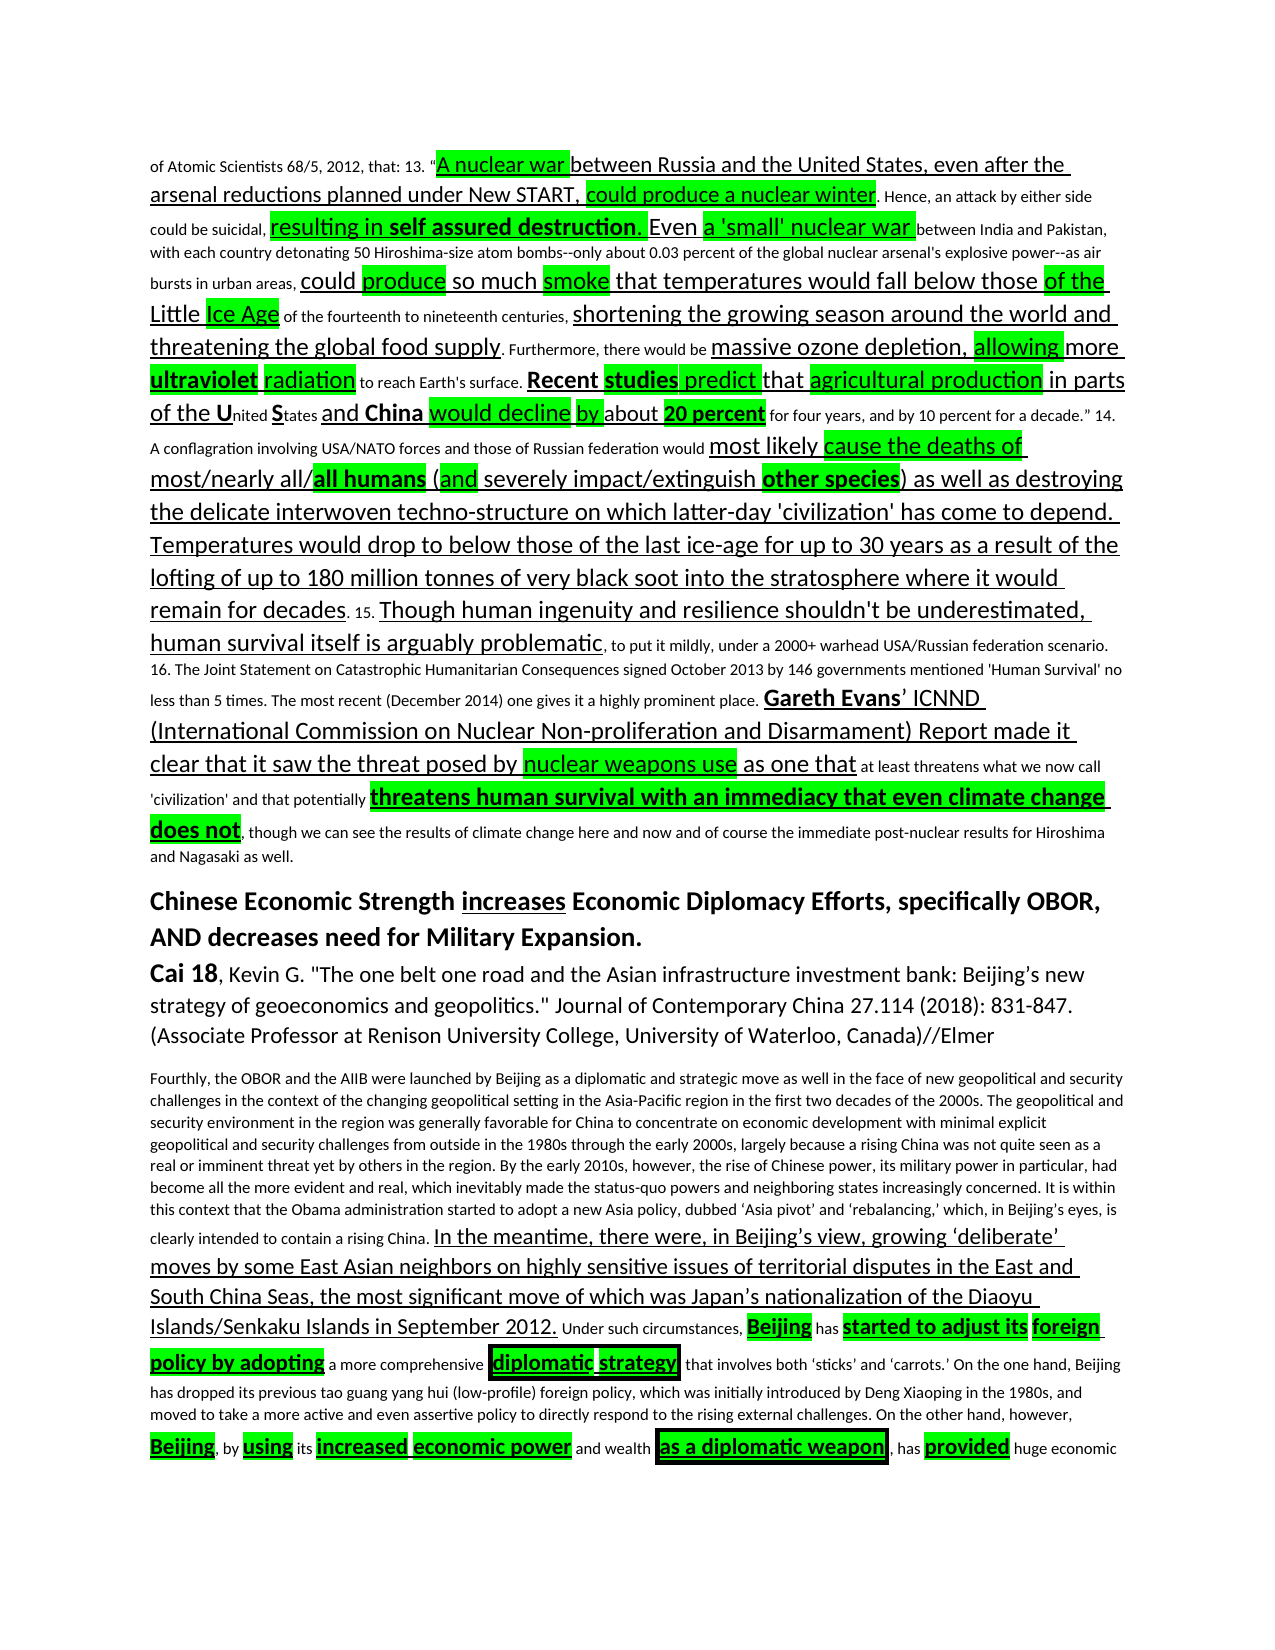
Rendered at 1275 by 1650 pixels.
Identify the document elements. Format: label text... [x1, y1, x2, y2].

subtitle Chinese Economic Strength increases Economic Diplomacy Efforts, specifically OBOR, AND decreases need for Military Expansion. [150, 884, 1125, 953]
text Cai 18, Kevin G. "The one belt one road and the Asian infrastructure investment bank: Beijing’s new strategy of geoeconomics and geopolitics." Journal of Contemporary China 27.114 (2018): 831-847. (Associate Professor at Renison University College, University of Waterloo, Canada)//Elmer [150, 956, 1125, 1049]
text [150, 1068, 1125, 1465]
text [150, 150, 1125, 866]
